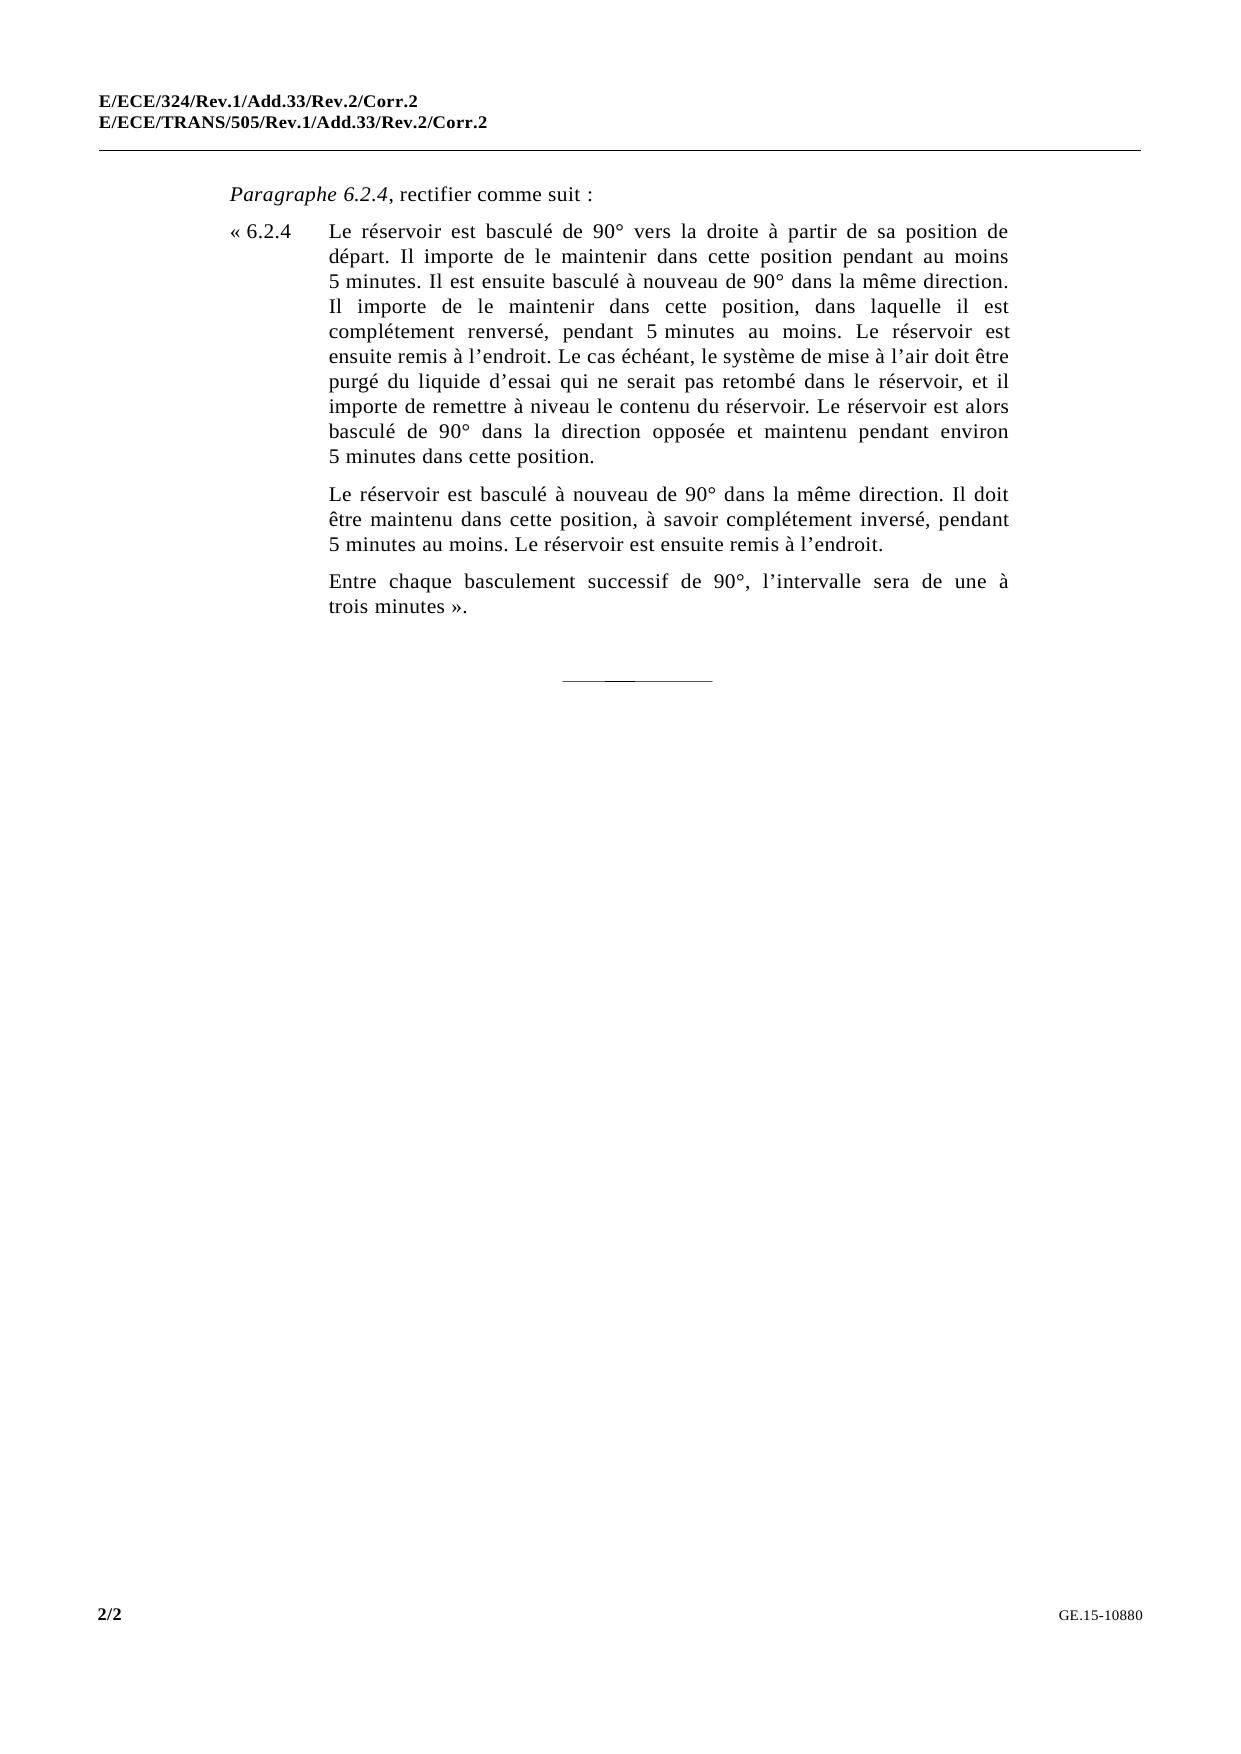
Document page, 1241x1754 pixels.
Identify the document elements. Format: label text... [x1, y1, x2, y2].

text Le réservoir est basculé à nouveau de 90° dans la même direction. Il doit être maintenu dans cette position, à savoir complétement inversé, pendant 5 minutes au moins. Le réservoir est ensuite remis à l’endroit. [328, 481, 1011, 556]
text Paragraphe 6.2.4, rectifier comme suit : [229, 181, 1011, 206]
text « 6.2.4 Le réservoir est basculé de 90° vers la droite à partir de sa position de départ. Il importe de le maintenir dans cette position pendant au moins 5 minutes. Il est ensuite basculé à nouveau de 90° dans la même direction. Il importe de le maintenir dans cette position, dans laquelle il est complétement renversé, pendant 5 minutes au moins. Le réservoir est ensuite remis à l’endroit. Le cas échéant, le système de mise à l’air doit être purgé du liquide d’essai qui ne serait pas retombé dans le réservoir, et il importe de remettre à niveau le contenu du réservoir. Le réservoir est alors basculé de 90° dans la direction opposée et maintenu pendant environ 5 minutes dans cette position. [229, 219, 1011, 469]
text Entre chaque basculement successif de 90°, l’intervalle sera de une à trois minutes ». [328, 569, 1011, 619]
